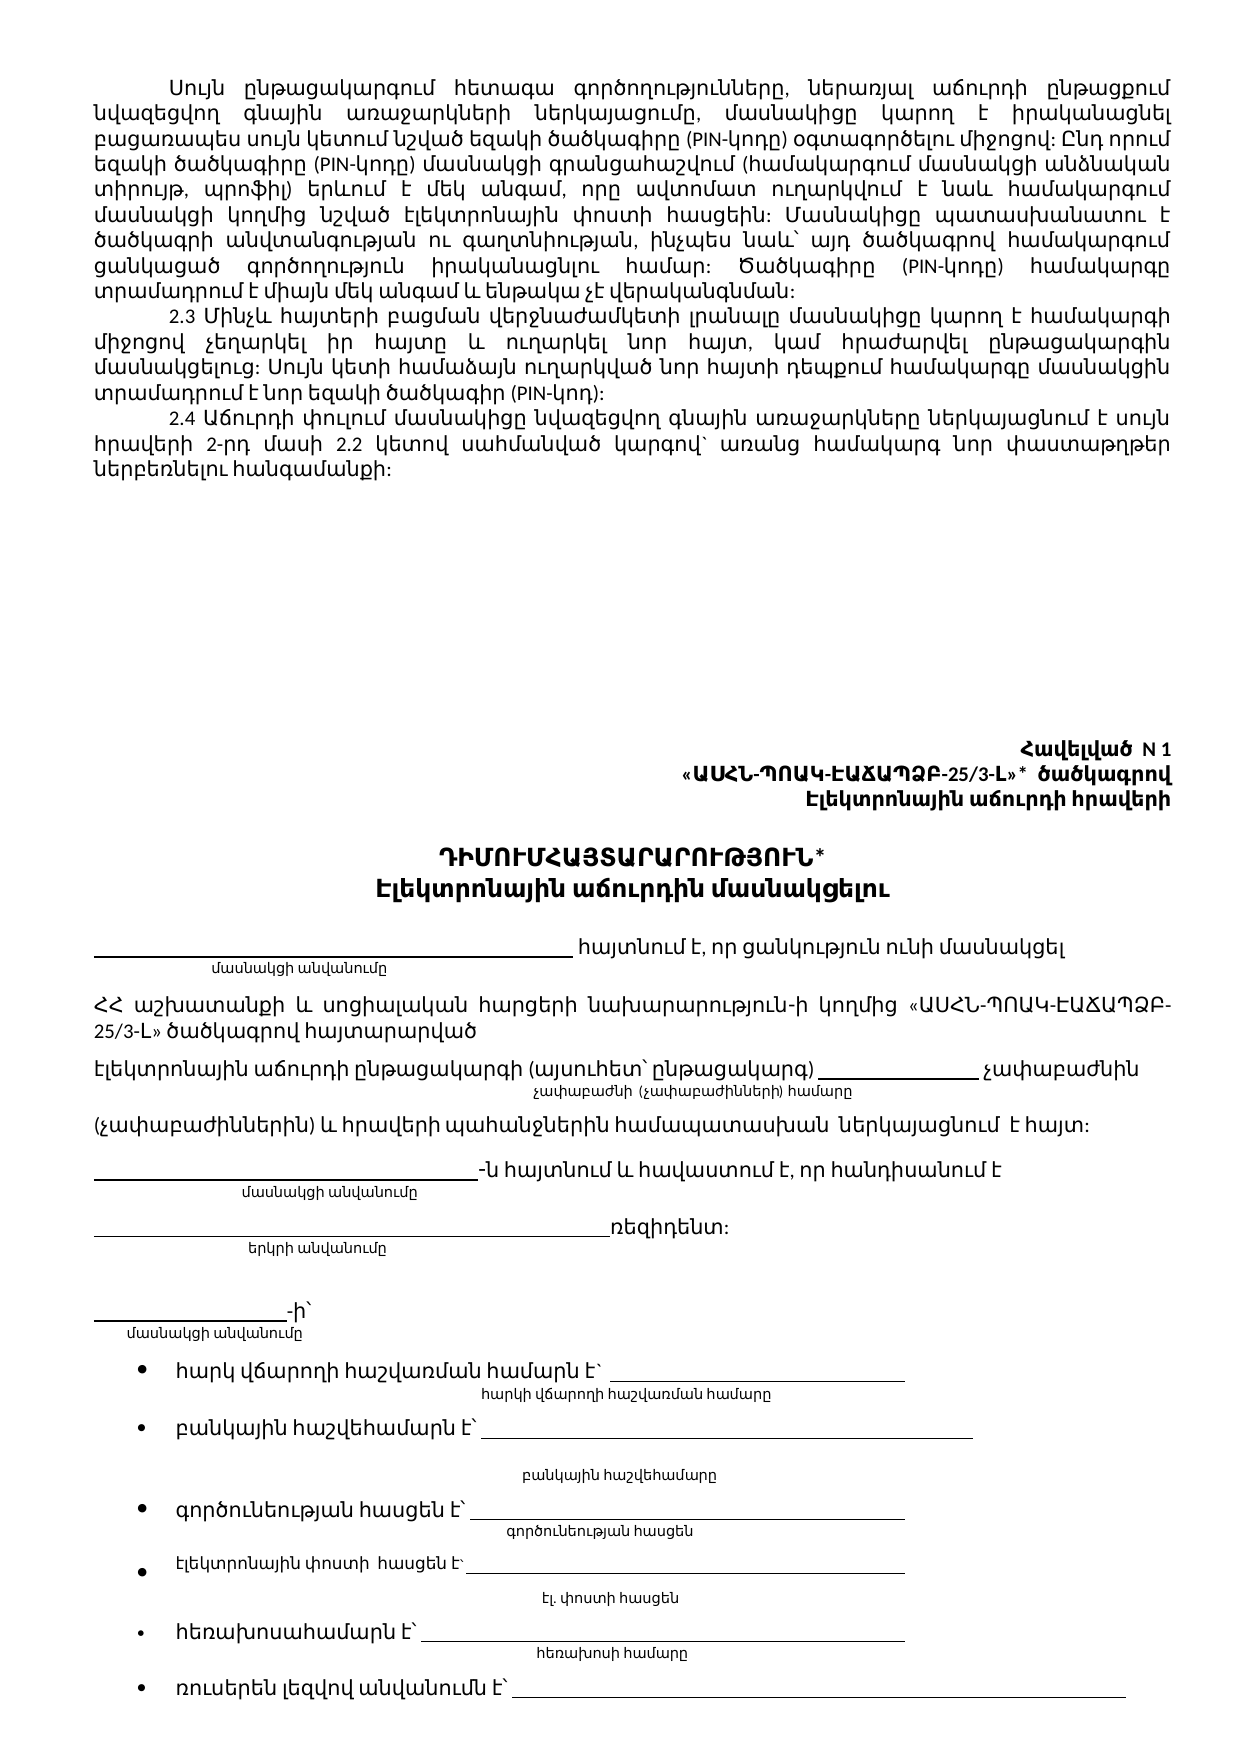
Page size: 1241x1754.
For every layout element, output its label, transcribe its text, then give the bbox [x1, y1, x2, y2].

text Սույն ընթացակարգում հետագա գործողությունները, ներառյալ աճուրդի ընթացքում նվազեցվող գնային առաջարկների ներկայացումը, մասնակիցը կարող է իրականացնել բացառապես սույն կետում նշված եզակի ծածկագիրը (PIN-կոդը) օգտագործելու միջոցով: Ընդ որում եզակի ծածկագիրը (PIN-կոդը) մասնակցի գրանցահաշվում (համակարգում մասնակցի անձնական տիրույթ, պրոֆիլ) երևում է մեկ անգամ, որը ավտոմատ ուղարկվում է նաև համակարգում մասնակցի կողմից նշված էլեկտրոնային փոստի հասցեին: Մասնակիցը պատասխանատու է ծածկագրի անվտանգության ու գաղտնիության, ինչպես նաև՝ այդ ծածկագրով համակարգում ցանկացած գործողություն իրականացնլու համար: Ծածկագիրը (PIN-կոդը) համակարգը տրամադրում է միայն մեկ անգամ և ենթակա չէ վերականգնման: [94, 75, 1171, 304]
text (չափաբաժիններին) և հրավերի պահանջներին համապատասխան ներկայացնում է հայտ: [94, 1112, 1171, 1138]
list էլեկտրոնային փոստի հասցեն է՝ [138, 1553, 1171, 1589]
text Հավելված N 1 [94, 736, 1171, 761]
list հեռախոսահամարն է՝ [138, 1619, 1171, 1645]
text էլ. փոստի հասցեն [94, 1589, 1171, 1619]
list ռուսերեն լեզվով անվանումն է՝ [138, 1675, 1171, 1701]
text հարկի վճարողի հաշվառման համարը [94, 1385, 1171, 1416]
text -ն հայտնում և հավաստում է, որ հանդիսանում է [94, 1153, 1171, 1183]
list բանկային հաշվեհամարն է՝ [138, 1416, 1171, 1466]
text մասնակցի անվանումը [94, 959, 1171, 990]
text բանկային հաշվեհամարը [94, 1466, 1171, 1497]
text 2.4 Աճուրդի փուլում մասնակիցը նվազեցվող գնային առաջարկները ներկայացնում է սույն հրավերի 2-րդ մասի 2.2 կետով սահմանված կարգով` առանց համակարգ նոր փաստաթղթեր ներբեռնելու հանգամանքի: [94, 405, 1171, 482]
text «ԱՍՀՆ-ՊՈԱԿ-ԷԱՃԱՊՁԲ-25/3-Լ»* ծածկագրով [94, 761, 1171, 787]
text ԴԻՄՈՒՄՀԱՅՏԱՐԱՐՈՒԹՅՈՒՆ* [94, 843, 1171, 873]
text հեռախոսի համարը [462, 1645, 1171, 1675]
list գործունեության հասցեն է՝ [138, 1497, 1171, 1523]
text Էլեկտրոնային աճուրդի հրավերի [94, 787, 1171, 812]
text չափաբաժնի (չափաբաժինների) համարը [94, 1082, 1171, 1112]
text գործունեության հասցեն [94, 1523, 1171, 1553]
text երկրի անվանումը [94, 1239, 1171, 1270]
text մասնակցի անվանումը [94, 1183, 1171, 1214]
text հայտնում է, որ ցանկություն ունի մասնակցել [94, 934, 1171, 959]
list հարկ վճարողի հաշվառման համարն է` [138, 1354, 1171, 1385]
text ռեզիդենտ: [94, 1214, 1171, 1239]
text -ի՝ [94, 1299, 1171, 1324]
text 2.3 Մինչև հայտերի բացման վերջնաժամկետի լրանալը մասնակիցը կարող է համակարգի միջոցով չեղարկել իր հայտը և ուղարկել նոր հայտ, կամ հրաժարվել ընթացակարգին մասնակցելուց: Սույն կետի համաձայն ուղարկված նոր հայտի դեպքում համակարգը մասնակցին տրամադրում է նոր եզակի ծածկագիր (PIN-կոդ): [94, 304, 1171, 405]
subtitle Էլեկտրոնային աճուրդին մասնակցելու [94, 873, 1171, 904]
text մասնակցի անվանումը [94, 1324, 1171, 1354]
text էլեկտրոնային աճուրդի ընթացակարգի (այսուհետ՝ ընթացակարգ) չափաբաժնին [94, 1056, 1171, 1082]
text ՀՀ աշխատանքի և սոցիալական հարցերի նախարարություն-ի կողմից «ԱՍՀՆ-ՊՈԱԿ-ԷԱՃԱՊՁԲ-25/3-Լ» ծածկագրով հայտարարված [94, 990, 1171, 1043]
